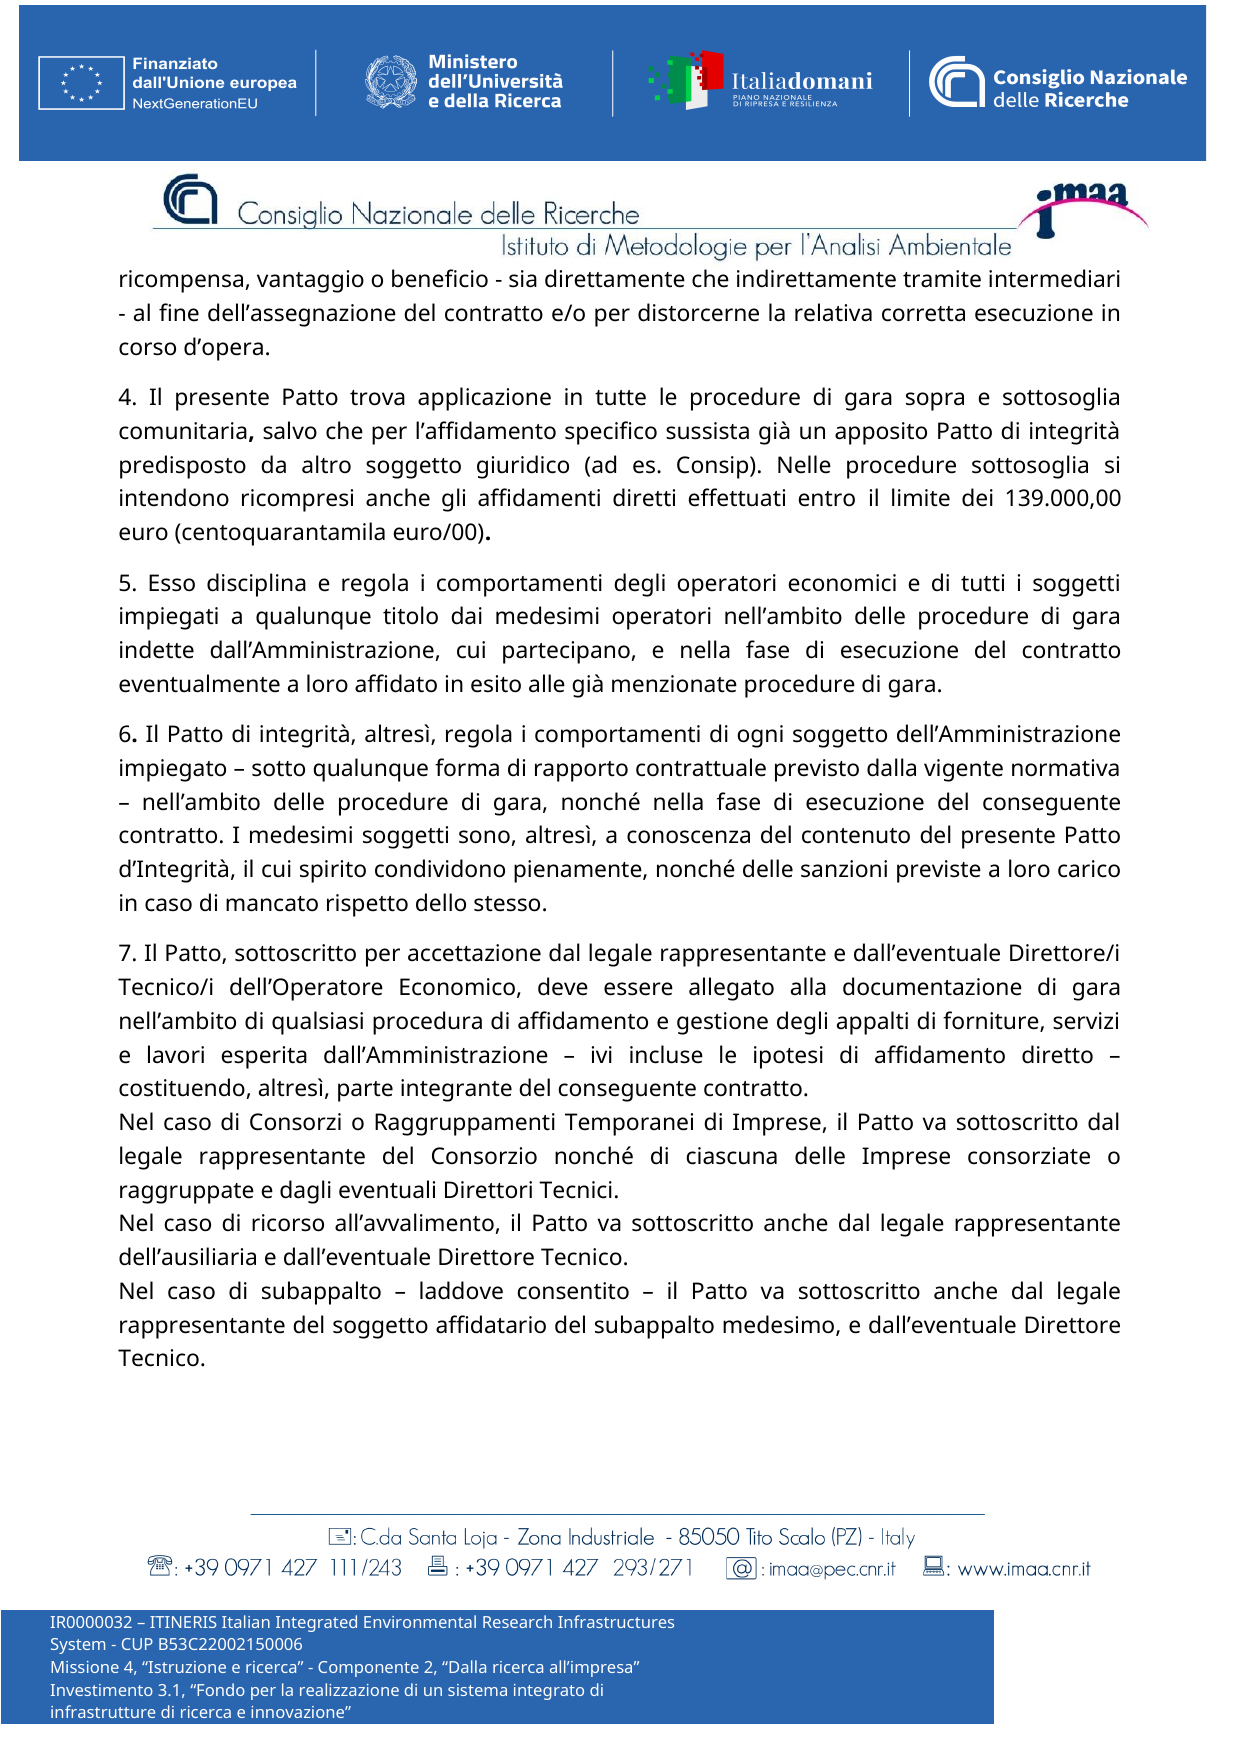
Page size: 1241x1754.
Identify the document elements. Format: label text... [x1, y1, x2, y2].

picture [118, 1481, 1116, 1590]
text 5. Esso disciplina e regola i comportamenti degli operatori economici e di tutti i soggetti impiegati a qualunque titolo dai medesimi operatori nell’ambito delle procedure di gara indette dall’Amministrazione, cui partecipano, e nella fase di esecuzione del contratto eventualmente a loro affidato in esito alle già menzionate procedure di gara. [118, 567, 1122, 699]
text Nel caso di ricorso all’avvalimento, il Patto va sottoscritto anche dal legale rappresentante dell’ausiliaria e dall’eventuale Direttore Tecnico. [118, 1207, 1122, 1272]
text 4. Il presente Patto trova applicazione in tutte le procedure di gara sopra e sottosoglia comunitaria, salvo che per l’affidamento specifico sussista già un apposito Patto di integrità predisposto da altro soggetto giuridico (ad es. Consip). Nelle procedure sottosoglia si intendono ricompresi anche gli affidamenti diretti effettuati entro il limite dei 139.000,00 euro (centoquarantamila euro/00). [118, 381, 1122, 547]
text Nel caso di Consorzi o Raggruppamenti Temporanei di Imprese, il Patto va sottoscritto dal legale rappresentante del Consorzio nonché di ciascuna delle Imprese consorziate o raggruppate e dagli eventuali Direttori Tecnici. [118, 1106, 1122, 1205]
text Nel caso di subappalto – laddove consentito – il Patto va sottoscritto anche dal legale rappresentante del soggetto affidatario del subappalto medesimo, e dall’eventuale Direttore Tecnico. [118, 1275, 1122, 1374]
text 7. Il Patto, sottoscritto per accettazione dal legale rappresentante e dall’eventuale Direttore/i Tecnico/i dell’Operatore Economico, deve essere allegato alla documentazione di gara nell’ambito di qualsiasi procedura di affidamento e gestione degli appalti di forniture, servizi e lavori esperita dall’Amministrazione – ivi incluse le ipotesi di affidamento diretto – costituendo, altresì, parte integrante del conseguente contratto. [118, 937, 1122, 1104]
text 6. Il Patto di integrità, altresì, regola i comportamenti di ogni soggetto dell’Amministrazione impiegato – sotto qualunque forma di rapporto contrattuale previsto dalla vigente normativa – nell’ambito delle procedure di gara, nonché nella fase di esecuzione del conseguente contratto. I medesimi soggetti sono, altresì, a conoscenza del contenuto del presente Patto d’Integrità, il cui spirito condividono pienamente, nonché delle sanzioni previste a loro carico in caso di mancato rispetto dello stesso. [118, 718, 1122, 918]
picture [19, 5, 1207, 161]
picture [149, 168, 1151, 270]
